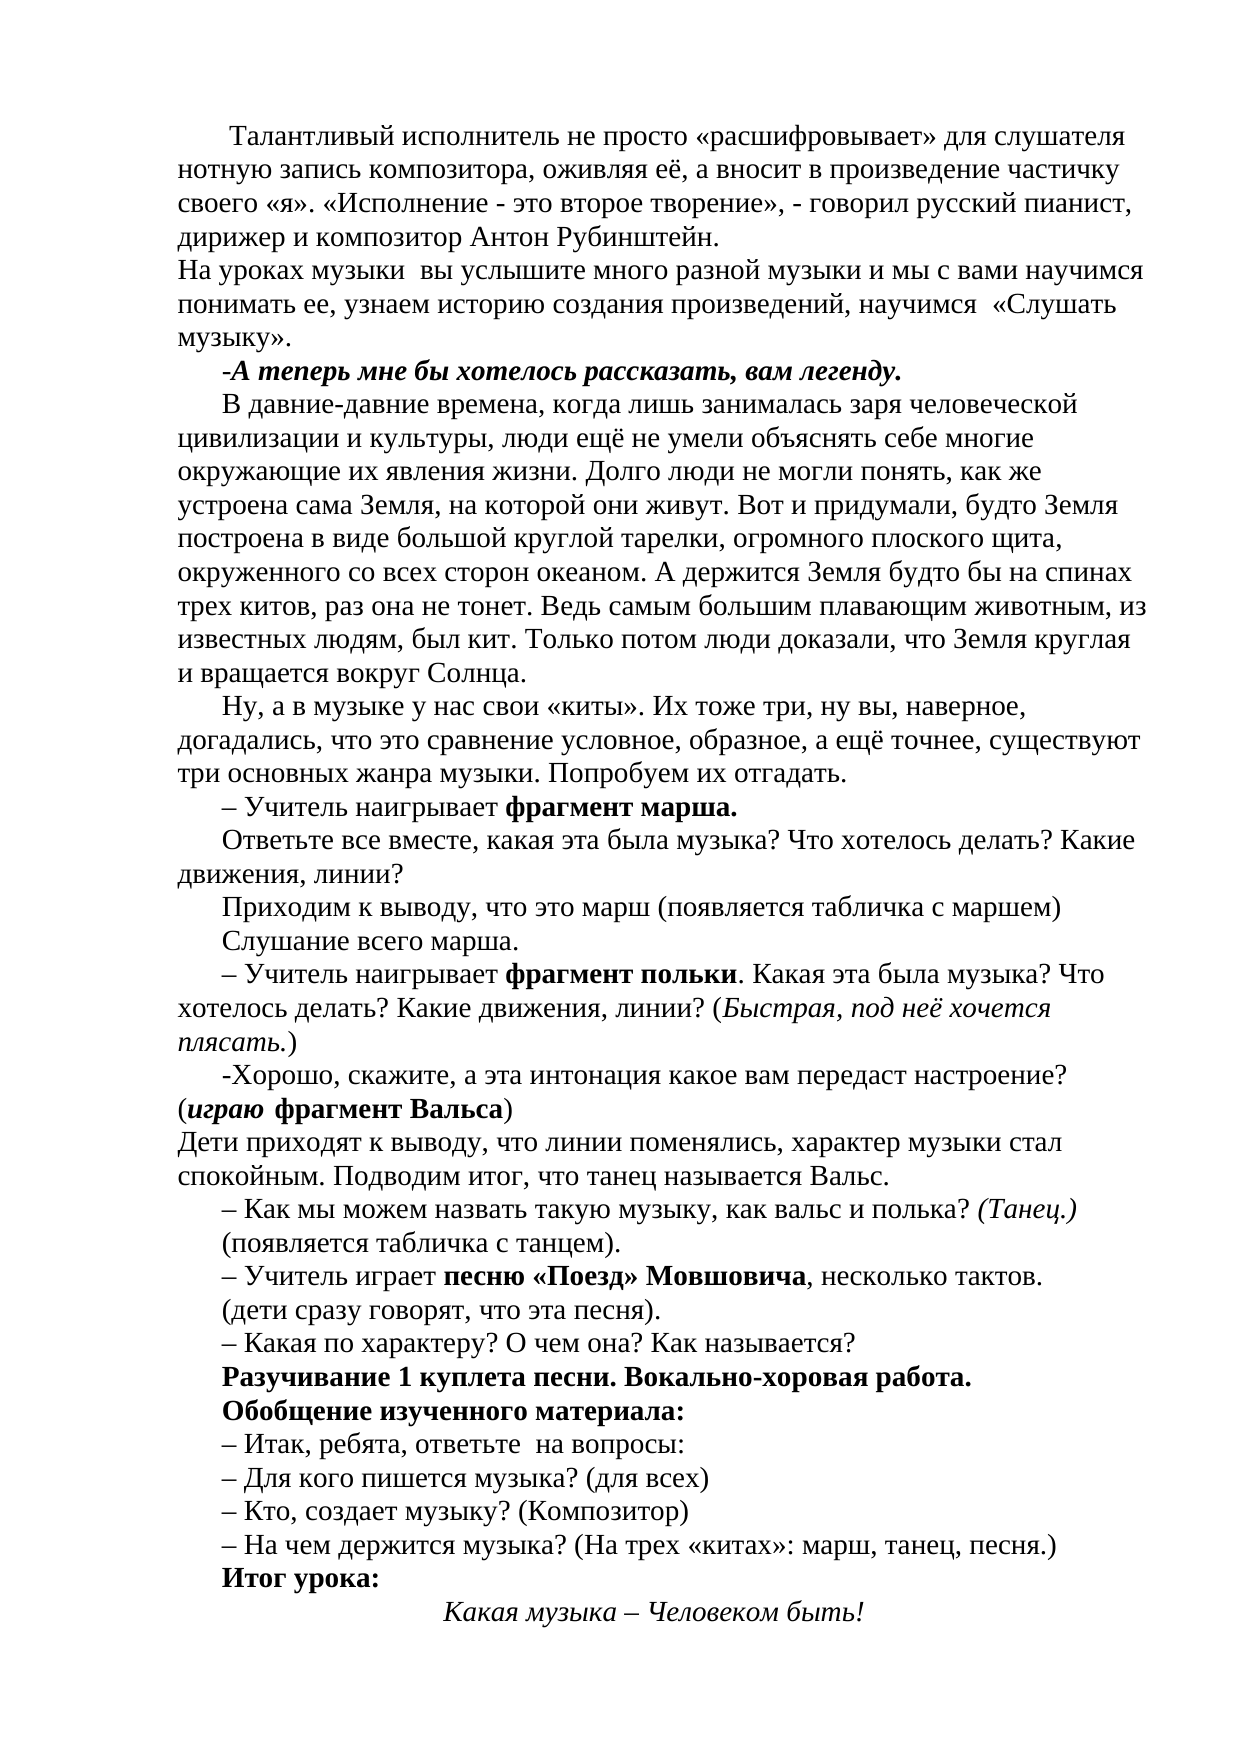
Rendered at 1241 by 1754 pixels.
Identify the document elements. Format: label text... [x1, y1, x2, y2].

text – Учитель наигрывает фрагмент марша. [177, 789, 1152, 822]
text Дети приходят к выводу, что линии поменялись, характер музыки стал спокойным. Подводим итог, что танец называется Вальс. [177, 1124, 1152, 1191]
text (появляется табличка с танцем). [177, 1225, 1152, 1258]
text – На чем держится музыка? (На трех «китах»: марш, танец, песня.) [177, 1527, 1152, 1560]
text – Учитель играет песню «Поезд» Мовшовича, несколько тактов. [177, 1258, 1152, 1292]
text – Как мы можем назвать такую музыку, как вальс и полька? (Танец.) [177, 1191, 1152, 1225]
text -Хорошо, скажите, а эта интонация какое вам передаст настроение? (играю фрагмент Вальса) [177, 1057, 1152, 1124]
text – Для кого пишется музыка? (для всех) [177, 1460, 1152, 1493]
text – Кто, создает музыку? (Композитор) [177, 1493, 1152, 1527]
text -А теперь мне бы хотелось рассказать, вам легенду. [177, 353, 1152, 386]
text Слушание всего марша. [177, 923, 1152, 957]
text – Итак, ребята, ответьте на вопросы: [177, 1426, 1152, 1460]
text Ответьте все вместе, какая эта была музыка? Что хотелось делать? Какие движения, линии? [177, 822, 1152, 889]
text (дети сразу говорят, что эта песня). [177, 1292, 1152, 1326]
text Какая музыка – Человеком быть! [177, 1594, 1152, 1627]
text Обобщение изученного материала: [177, 1393, 1152, 1426]
text Итог урока: [177, 1560, 1152, 1594]
text Ну, а в музыке у нас свои «киты». Их тоже три, ну вы, наверное, догадались, что это сравнение условное, образное, а ещё точнее, существуют три основных жанра музыки. Попробуем их отгадать. [177, 688, 1152, 789]
text Талантливый исполнитель не просто «расшифровывает» для слушателя нотную запись композитора, оживляя её, а вносит в произведение частичку своего «я». «Исполнение - это второе творение», - говорил русский пианист, дирижер и композитор Антон Рубинштейн. [177, 118, 1152, 252]
text В давние-давние времена, когда лишь занималась заря человеческой цивилизации и культуры, люди ещё не умели объяснять себе многие окружающие их явления жизни. Долго люди не могли понять, как же устроена сама Земля, на которой они живут. Вот и придумали, будто Земля построена в виде большой круглой тарелки, огромного плоского щита, окруженного со всех сторон океаном. А держится Земля будто бы на спинах трех китов, раз она не тонет. Ведь самым большим плавающим животным, из известных людям, был кит. Только потом люди доказали, что Земля круглая и вращается вокруг Солнца. [177, 386, 1152, 688]
text – Какая по характеру? О чем она? Как называется? [177, 1326, 1152, 1359]
text Разучивание 1 куплета песни. Вокально-хоровая работа. [177, 1359, 1152, 1393]
text На уроках музыки вы услышите много разной музыки и мы с вами научимся понимать ее, узнаем историю создания произведений, научимся «Слушать музыку». [177, 252, 1152, 353]
text – Учитель наигрывает фрагмент польки. Какая эта была музыка? Что хотелось делать? Какие движения, линии? (Быстрая, под неё хочется плясать.) [177, 957, 1152, 1057]
text Приходим к выводу, что это марш (появляется табличка с маршем) [177, 889, 1152, 923]
